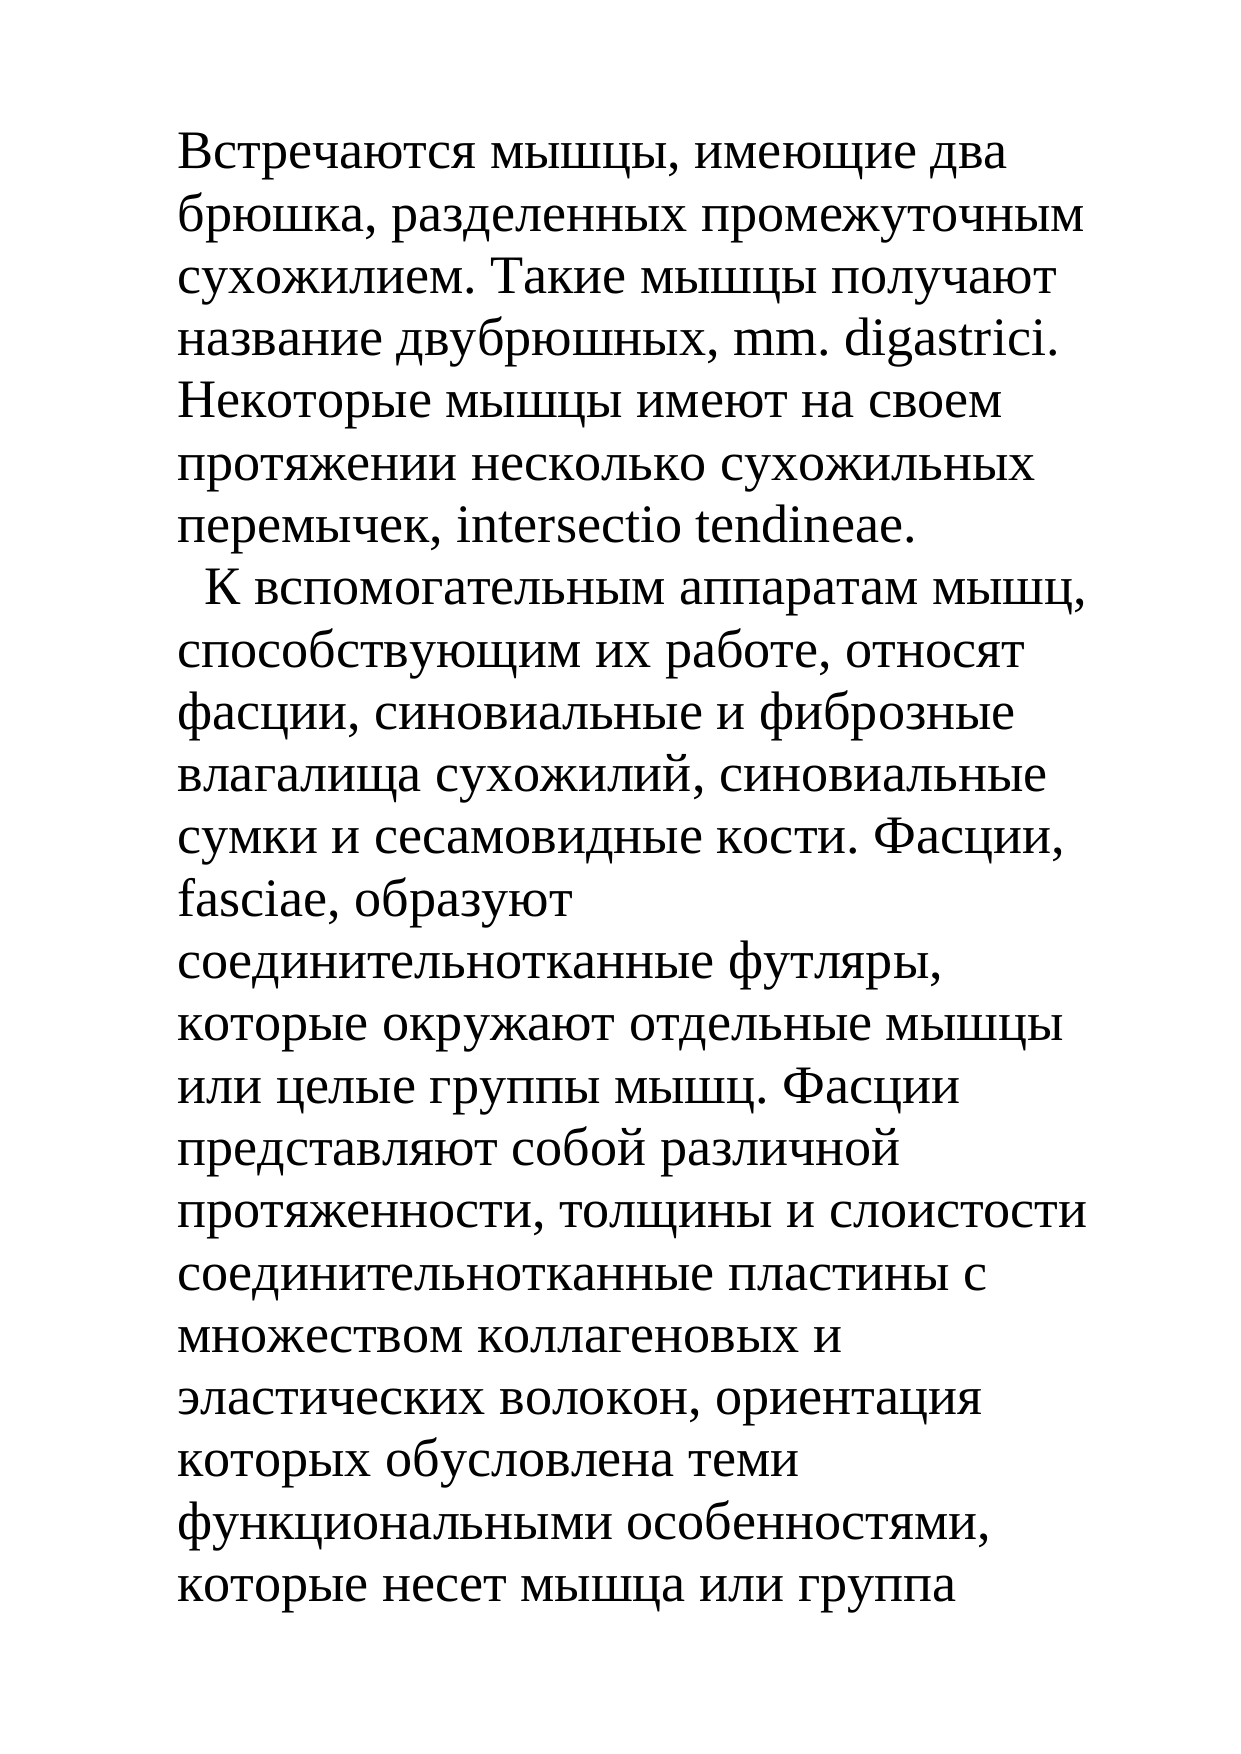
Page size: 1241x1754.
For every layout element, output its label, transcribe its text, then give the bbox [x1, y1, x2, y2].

text Встречаются мышцы, имеющие два [177, 118, 1152, 180]
text Некоторые мышцы имеют на своем [177, 367, 1152, 429]
text соединительнотканные пластины с [177, 1239, 1152, 1302]
text соединительнотканные футляры, [177, 928, 1152, 990]
text перемычек, intersectio tendineae. [177, 492, 1152, 554]
text фасции, синовиальные и фиброзные [177, 679, 1152, 741]
text брюшка, разделенных промежуточным [177, 180, 1152, 243]
text которые окружают отдельные мышцы [177, 990, 1152, 1052]
text сухожилием. Такие мышцы получают [177, 243, 1152, 305]
text эластических волокон, ориентация [177, 1364, 1152, 1426]
text fasciae, образуют [177, 866, 1152, 928]
text протяжении несколько сухожильных [177, 429, 1152, 492]
text протяженности, толщины и слоистости [177, 1177, 1152, 1239]
text которых обусловлена теми [177, 1426, 1152, 1488]
text сумки и сесамовидные кости. Фасции, [177, 803, 1152, 866]
text функциональными особенностями, [177, 1488, 1152, 1551]
text влагалища сухожилий, синовиальные [177, 741, 1152, 803]
text название двубрюшных, mm. digastrici. [177, 305, 1152, 367]
text или целые группы мышц. Фасции [177, 1052, 1152, 1115]
text представляют собой различной [177, 1115, 1152, 1177]
text способствующим их работе, относят [177, 616, 1152, 679]
text множеством коллагеновых и [177, 1302, 1152, 1364]
text которые несет мышца или группа [177, 1551, 1152, 1613]
text К вспомогательным аппаратам мышц, [177, 554, 1152, 616]
